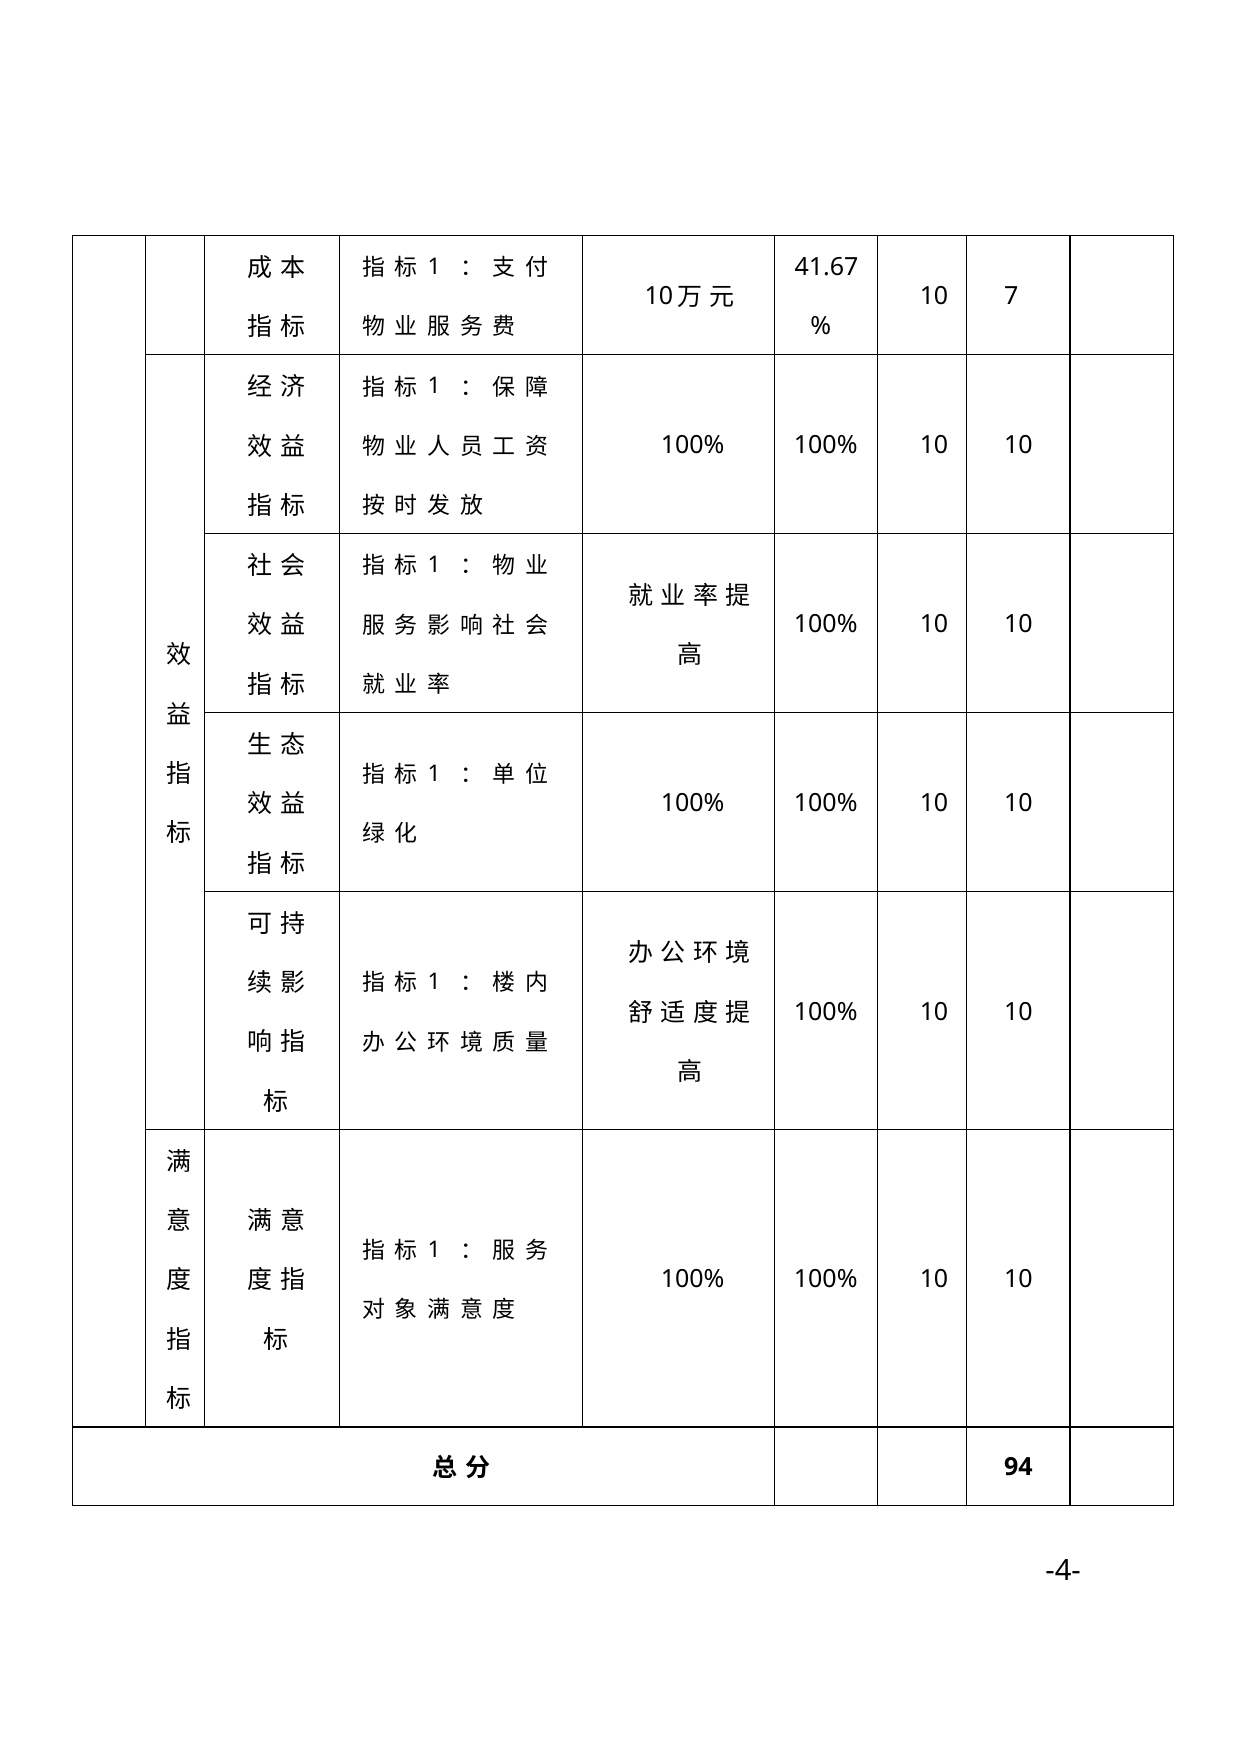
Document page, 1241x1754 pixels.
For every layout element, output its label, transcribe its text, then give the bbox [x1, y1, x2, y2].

table_cell 100% [583, 355, 774, 533]
table_cell [1071, 355, 1173, 533]
table_cell 指标1：楼内办公环境质量 [340, 892, 582, 1129]
table_cell 指标1：保障物业人员工资按时发放 [340, 355, 582, 533]
table_cell [1071, 892, 1173, 1129]
table_cell 办公环境舒适度提高 [583, 892, 774, 1129]
table_cell 指标1：支付物业服务费 [340, 236, 582, 354]
table_cell 指标1：服务对象满意度 [340, 1130, 582, 1426]
table_cell [1071, 1130, 1173, 1426]
table_cell 10 [967, 713, 1069, 891]
table_cell 10万元 [583, 236, 774, 354]
table_cell 100% [775, 892, 877, 1129]
table_cell 满意度指标 [146, 1130, 204, 1426]
table_cell 总分 [73, 1428, 774, 1504]
table_cell 7 [967, 236, 1069, 354]
table_cell [1071, 713, 1173, 891]
table_cell 指标1：单位绿化 [340, 713, 582, 891]
table_cell 效益指标 [146, 355, 204, 1129]
table_cell 就业率提高 [583, 534, 774, 712]
table_cell 10 [878, 713, 966, 891]
table_cell 100% [775, 713, 877, 891]
table_cell 10 [967, 534, 1069, 712]
table_cell 100% [583, 713, 774, 891]
table_cell 10 [878, 236, 966, 354]
table_cell 10 [967, 355, 1069, 533]
table_cell 可持续影响指标 [205, 892, 339, 1129]
table_cell 10 [878, 1130, 966, 1426]
table_cell 指标1：物业服务影响社会就业率 [340, 534, 582, 712]
table_cell 94 [967, 1428, 1069, 1504]
table_cell 成本指标 [205, 236, 339, 354]
table_cell 100% [775, 534, 877, 712]
table_cell [1071, 1428, 1173, 1504]
table_cell 41.67% [775, 236, 877, 354]
table_cell [1071, 534, 1173, 712]
table_cell 10 [967, 892, 1069, 1129]
table_cell 生态效益指标 [205, 713, 339, 891]
table_cell 10 [878, 892, 966, 1129]
table_cell 10 [967, 1130, 1069, 1426]
table_cell 10 [878, 355, 966, 533]
table_cell 满意度指标 [205, 1130, 339, 1426]
table_cell 10 [878, 534, 966, 712]
table_cell [878, 1428, 966, 1504]
table_cell 100% [775, 355, 877, 533]
table_cell 100% [583, 1130, 774, 1426]
table_cell 100% [775, 1130, 877, 1426]
table_cell 经济效益指标 [205, 355, 339, 533]
table_cell [1071, 236, 1173, 354]
table_cell 社会效益指标 [205, 534, 339, 712]
table_cell [775, 1428, 877, 1504]
